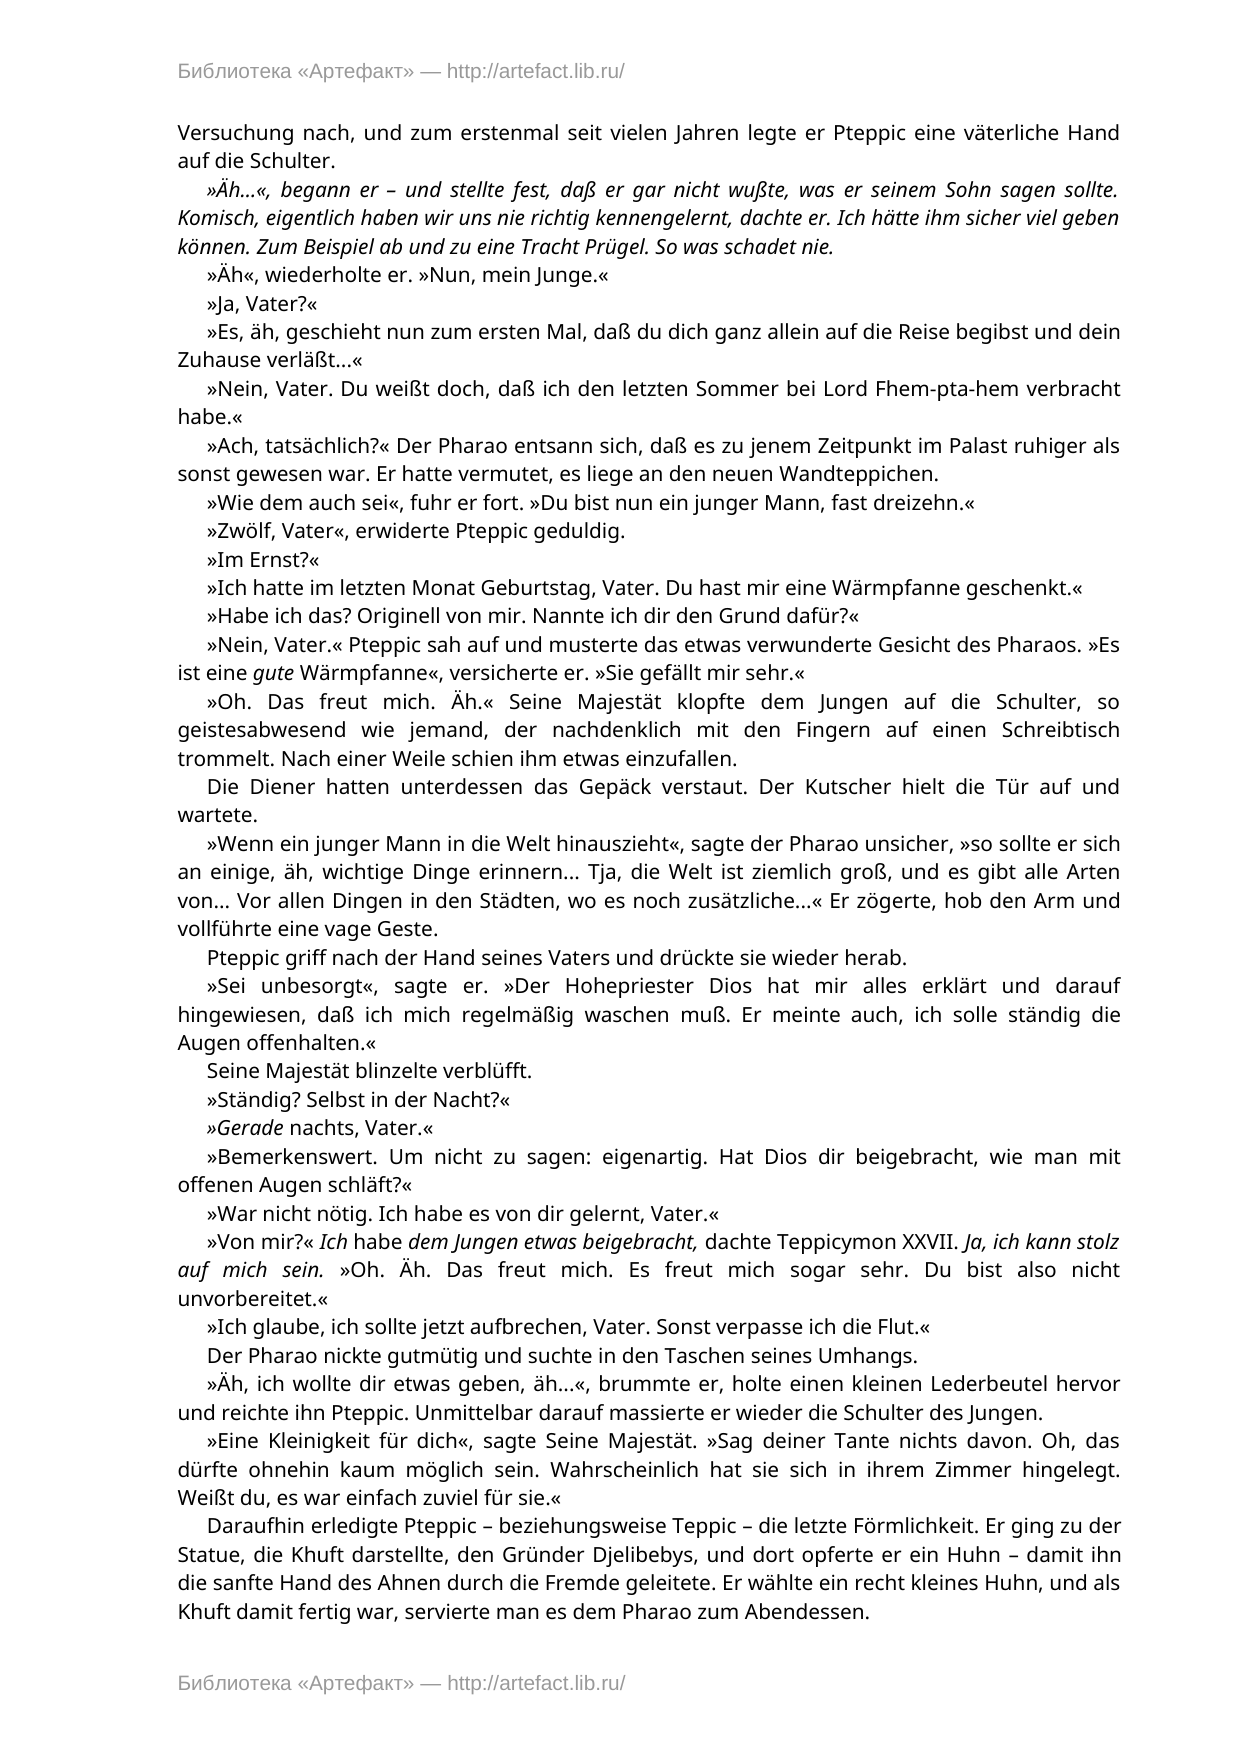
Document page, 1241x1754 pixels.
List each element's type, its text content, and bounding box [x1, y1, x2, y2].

text Pteppic griff nach der Hand seines Vaters und drückte sie wieder herab. [177, 943, 1122, 971]
text »Ach, tatsächlich?« Der Pharao entsann sich, daß es zu jenem Zeitpunkt im Palast ruhiger als sonst gewesen war. Er hatte vermutet, es liege an den neuen Wandteppichen. [177, 431, 1122, 488]
text Daraufhin erledigte Pteppic – beziehungsweise Teppic – die letzte Förmlichkeit. Er ging zu der Statue, die Khuft darstellte, den Gründer Djelibebys, und dort opferte er ein Huhn – damit ihn die sanfte Hand des Ahnen durch die Fremde geleitete. Er wählte ein recht kleines Huhn, und als Khuft damit fertig war, servierte man es dem Pharao zum Abendessen. [177, 1512, 1122, 1625]
text »Ständig? Selbst in der Nacht?« [177, 1085, 1122, 1113]
text Der Pharao nickte gutmütig und suchte in den Taschen seines Umhangs. [177, 1341, 1122, 1369]
text »Wie dem auch sei«, fuhr er fort. »Du bist nun ein junger Mann, fast dreizehn.« [177, 488, 1122, 516]
text »Oh. Das freut mich. Äh.« Seine Majestät klopfte dem Jungen auf die Schulter, so geistesabwesend wie jemand, der nachdenklich mit den Fingern auf einen Schreibtisch trommelt. Nach einer Weile schien ihm etwas einzufallen. [177, 687, 1122, 772]
text »Von mir?« Ich habe dem Jungen etwas beigebracht, dachte Teppicymon XXVII. Ja, ich kann stolz auf mich sein. »Oh. Äh. Das freut mich. Es freut mich sogar sehr. Du bist also nicht unvorbereitet.« [177, 1227, 1122, 1312]
text »Gerade nachts, Vater.« [177, 1113, 1122, 1142]
text »Sei unbesorgt«, sagte er. »Der Hohepriester Dios hat mir alles erklärt und darauf hingewiesen, daß ich mich regelmäßig waschen muß. Er meinte auch, ich solle ständig die Augen offenhalten.« [177, 971, 1122, 1057]
text »Äh...«, begann er – und stellte fest, daß er gar nicht wußte, was er seinem Sohn sagen sollte. Komisch, eigentlich haben wir uns nie richtig kennengelernt, dachte er. Ich hätte ihm sicher viel geben können. Zum Beispiel ab und zu eine Tracht Prügel. So was schadet nie. [177, 175, 1122, 260]
text »Ja, Vater?« [177, 289, 1122, 317]
text »Äh, ich wollte dir etwas geben, äh...«, brummte er, holte einen kleinen Lederbeutel hervor und reichte ihn Pteppic. Unmittelbar darauf massierte er wieder die Schulter des Jungen. [177, 1369, 1122, 1426]
text »War nicht nötig. Ich habe es von dir gelernt, Vater.« [177, 1199, 1122, 1227]
text »Äh«, wiederholte er. »Nun, mein Junge.« [177, 260, 1122, 289]
text »Eine Kleinigkeit für dich«, sagte Seine Majestät. »Sag deiner Tante nichts davon. Oh, das dürfte ohnehin kaum möglich sein. Wahrscheinlich hat sie sich in ihrem Zimmer hingelegt. Weißt du, es war einfach zuviel für sie.« [177, 1426, 1122, 1512]
text »Wenn ein junger Mann in die Welt hinauszieht«, sagte der Pharao unsicher, »so sollte er sich an einige, äh, wichtige Dinge erinnern... Tja, die Welt ist ziemlich groß, und es gibt alle Arten von... Vor allen Dingen in den Städten, wo es noch zusätzliche...« Er zögerte, hob den Arm und vollführte eine vage Geste. [177, 829, 1122, 943]
text »Habe ich das? Originell von mir. Nannte ich dir den Grund dafür?« [177, 602, 1122, 630]
text »Es, äh, geschieht nun zum ersten Mal, daß du dich ganz allein auf die Reise begibst und dein Zuhause verläßt...« [177, 317, 1122, 374]
text »Ich glaube, ich sollte jetzt aufbrechen, Vater. Sonst verpasse ich die Flut.« [177, 1312, 1122, 1341]
text »Ich hatte im letzten Monat Geburtstag, Vater. Du hast mir eine Wärmpfanne geschenkt.« [177, 573, 1122, 602]
text »Bemerkenswert. Um nicht zu sagen: eigenartig. Hat Dios dir beigebracht, wie man mit offenen Augen schläft?« [177, 1142, 1122, 1199]
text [177, 118, 1122, 175]
text »Zwölf, Vater«, erwiderte Pteppic geduldig. [177, 516, 1122, 545]
text Seine Majestät blinzelte verblüfft. [177, 1057, 1122, 1085]
text »Nein, Vater.« Pteppic sah auf und musterte das etwas verwunderte Gesicht des Pharaos. »Es ist eine gute Wärmpfanne«, versicherte er. »Sie gefällt mir sehr.« [177, 630, 1122, 687]
text Die Diener hatten unterdessen das Gepäck verstaut. Der Kutscher hielt die Tür auf und wartete. [177, 772, 1122, 829]
text »Nein, Vater. Du weißt doch, daß ich den letzten Sommer bei Lord Fhem-pta-hem verbracht habe.« [177, 374, 1122, 431]
text »Im Ernst?« [177, 545, 1122, 573]
